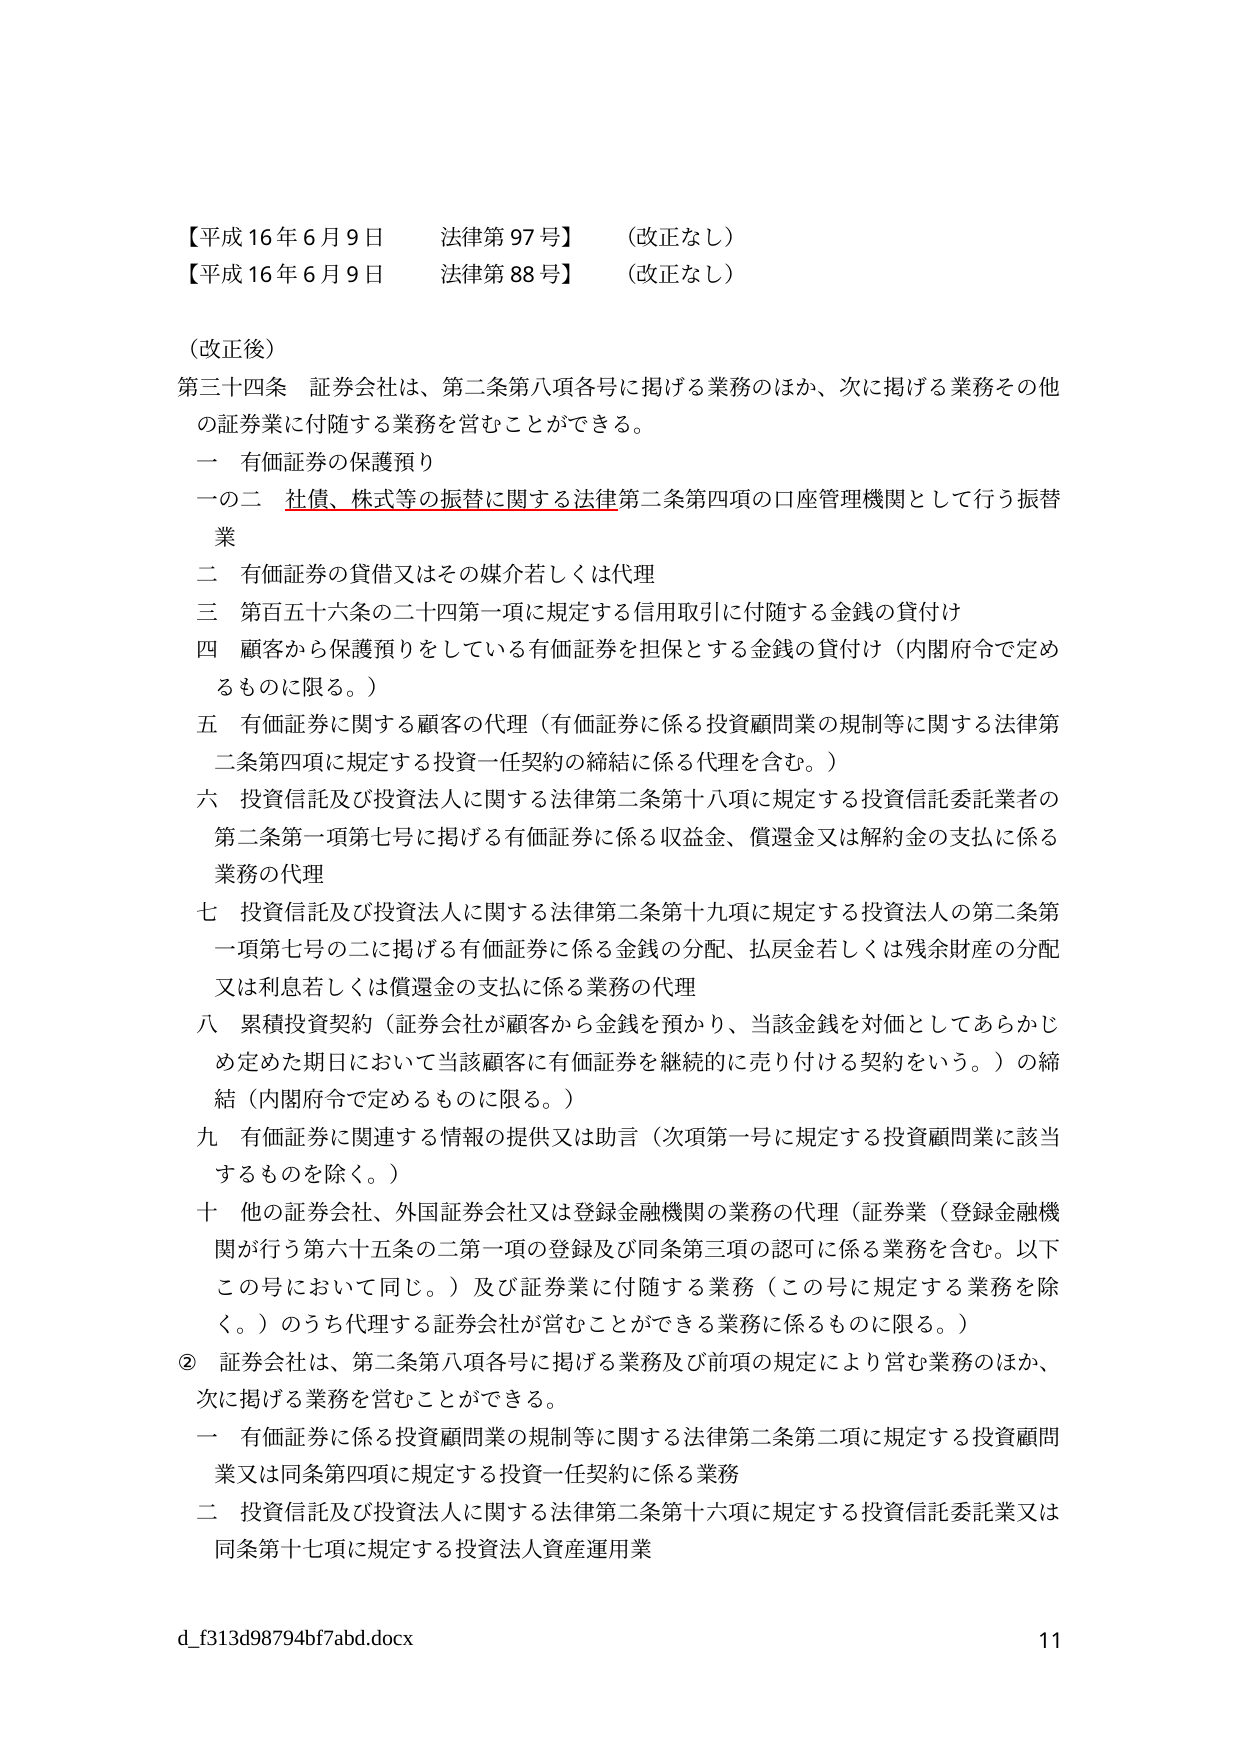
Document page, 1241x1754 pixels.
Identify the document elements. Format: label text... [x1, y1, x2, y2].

text 三 第百五十六条の二十四第一項に規定する信用取引に付随する金銭の貸付け [196, 592, 1063, 629]
text 六 投資信託及び投資法人に関する法律第二条第十八項に規定する投資信託委託業者の第二条第一項第七号に掲げる有価証券に係る収益金、償還金又は解約金の支払に係る業務の代理 [196, 779, 1063, 892]
text 一 有価証券に係る投資顧問業の規制等に関する法律第二条第二項に規定する投資顧問業又は同条第四項に規定する投資一任契約に係る業務 [196, 1417, 1063, 1492]
text 一の二 社債、株式等の振替に関する法律第二条第四項の口座管理機関として行う振替業 [196, 479, 1063, 554]
text 九 有価証券に関連する情報の提供又は助言（次項第一号に規定する投資顧問業に該当するものを除く。） [196, 1117, 1063, 1192]
text ② 証券会社は、第二条第八項各号に掲げる業務及び前項の規定により営む業務のほか、次に掲げる業務を営むことができる。 [177, 1342, 1063, 1417]
text 【平成16年6月9日 法律第97号】 （改正なし） [177, 217, 1063, 254]
text （改正後） [177, 329, 1063, 367]
text 第三十四条 証券会社は、第二条第八項各号に掲げる業務のほか、次に掲げる業務その他の証券業に付随する業務を営むことができる。 [177, 367, 1063, 442]
text 十 他の証券会社、外国証券会社又は登録金融機関の業務の代理（証券業（登録金融機関が行う第六十五条の二第一項の登録及び同条第三項の認可に係る業務を含む。以下この号において同じ。）及び証券業に付随する業務（この号に規定する業務を除く。）のうち代理する証券会社が営むことができる業務に係るものに限る。） [196, 1192, 1063, 1342]
text 四 顧客から保護預りをしている有価証券を担保とする金銭の貸付け（内閣府令で定めるものに限る。） [196, 629, 1063, 704]
text 七 投資信託及び投資法人に関する法律第二条第十九項に規定する投資法人の第二条第一項第七号の二に掲げる有価証券に係る金銭の分配、払戻金若しくは残余財産の分配又は利息若しくは償還金の支払に係る業務の代理 [196, 892, 1063, 1004]
text 八 累積投資契約（証券会社が顧客から金銭を預かり、当該金銭を対価としてあらかじめ定めた期日において当該顧客に有価証券を継続的に売り付ける契約をいう。）の締結（内閣府令で定めるものに限る。） [196, 1004, 1063, 1117]
text 二 有価証券の貸借又はその媒介若しくは代理 [196, 554, 1063, 592]
text 五 有価証券に関する顧客の代理（有価証券に係る投資顧問業の規制等に関する法律第二条第四項に規定する投資一任契約の締結に係る代理を含む。） [196, 704, 1063, 779]
text 一 有価証券の保護預り [196, 442, 1063, 479]
text 【平成16年6月9日 法律第88号】 （改正なし） [177, 254, 1063, 292]
text 二 投資信託及び投資法人に関する法律第二条第十六項に規定する投資信託委託業又は同条第十七項に規定する投資法人資産運用業 [196, 1492, 1063, 1567]
